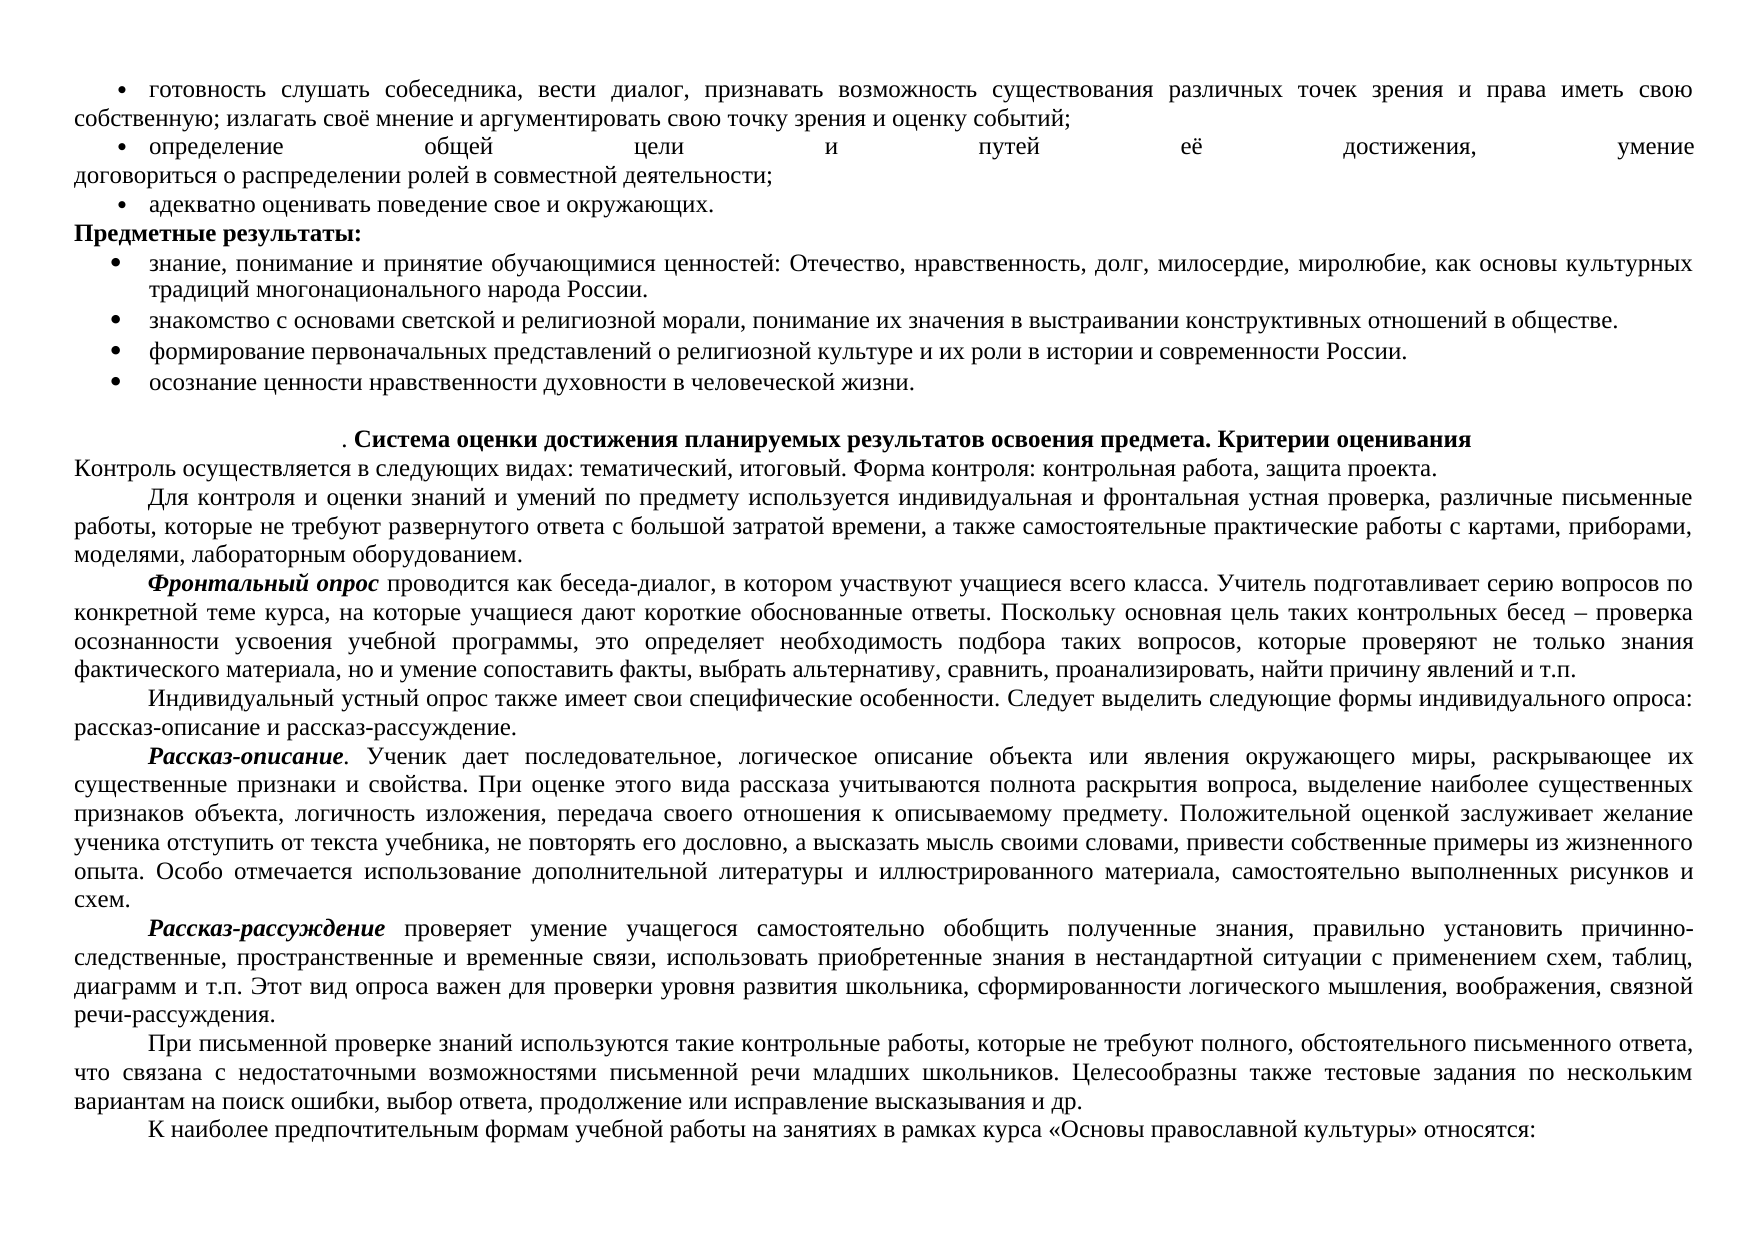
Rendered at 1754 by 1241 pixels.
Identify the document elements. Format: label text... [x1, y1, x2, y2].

text . Система оценки достижения планируемых результатов освоения предмета. Критерии оценивания [74, 424, 1695, 453]
text Фронтальный опрос проводится как беседа-диалог, в котором участвуют учащиеся всего класса. Учитель подготавливает серию вопросов по конкретной теме курса, на которые учащиеся дают короткие обоснованные ответы. Поскольку основная цель таких контрольных бесед – проверка осознанности усвоения учебной программы, это определяет необходимость подбора таких вопросов, которые проверяют не только знания фактического материала, но и умение сопоставить факты, выбрать альтернативу, сравнить, проанализировать, найти причину явлений и т.п. [74, 568, 1695, 683]
list формирование первоначальных представлений о религиозной культуре и их роли в истории и современности России. [111, 339, 1695, 365]
text При письменной проверке знаний используются такие контрольные работы, которые не требуют полного, обстоятельного письменного ответа, что связана с недостаточными возможностями письменной речи младших школьников. Целесообразны также тестовые задания по нескольким вариантам на поиск ошибки, выбор ответа, продолжение или исправление высказывания и др. [74, 1028, 1695, 1114]
list готовность слушать собеседника, вести диалог, признавать возможность существования различных точек зрения и права иметь свою собственную; излагать своё мнение и аргументировать свою точку зрения и оценку событий; [74, 74, 1695, 131]
list знание, понимание и принятие обучающимися ценностей: Отечество, нравственность, долг, милосердие, миролюбие, как основы культурных традиций многонационального народа России. [111, 251, 1695, 303]
text Для контроля и оценки знаний и умений по предмету используется индивидуальная и фронтальная устная проверка, различные письменные работы, которые не требуют развернутого ответа с большой затратой времени, а также самостоятельные практические работы с картами, приборами, моделями, лабораторным оборудованием. [74, 482, 1695, 568]
text Рассказ-рассуждение проверяет умение учащегося самостоятельно обобщить полученные знания, правильно установить причинно-следственные, пространственные и временные связи, использовать приобретенные знания в нестандартной ситуации с применением схем, таблиц, диаграмм и т.п. Этот вид опроса важен для проверки уровня развития школьника, сформированности логического мышления, воображения, связной речи-рассуждения. [74, 913, 1695, 1028]
text Рассказ-описание. Ученик дает последовательное, логическое описание объекта или явления окружающего миры, раскрывающее их существенные признаки и свойства. При оценке этого вида рассказа учитываются полнота раскрытия вопроса, выделение наиболее существенных признаков объекта, логичность изложения, передача своего отношения к описываемому предмету. Положительной оценкой заслуживает желание ученика отступить от текста учебника, не повторять его дословно, а высказать мысль своими словами, привести собственные примеры из жизненного опыта. Особо отмечается использование дополнительной литературы и иллюстрированного материала, самостоятельно выполненных рисунков и схем. [74, 741, 1695, 913]
list адекватно оценивать поведение свое и окружающих. [74, 189, 1695, 218]
text К наиболее предпочтительным формам учебной работы на занятиях в рамках курса «Основы православной культуры» относятся: [74, 1114, 1695, 1143]
list определение общей цели и путей её достижения, умение договориться о распределении ролей в совместной деятельности; [74, 131, 1695, 189]
text Контроль осуществляется в следующих видах: тематический, итоговый. Форма контроля: контрольная работа, защита проекта. [74, 453, 1695, 482]
list осознание ценности нравственности духовности в человеческой жизни. [111, 370, 1695, 396]
list знакомство с основами светской и религиозной морали, понимание их значения в выстраивании конструктивных отношений в обществе. [111, 308, 1695, 334]
text Индивидуальный устный опрос также имеет свои специфические особенности. Следует выделить следующие формы индивидуального опроса: рассказ-описание и рассказ-рассуждение. [74, 683, 1695, 741]
text Предметные результаты: [74, 223, 1695, 246]
